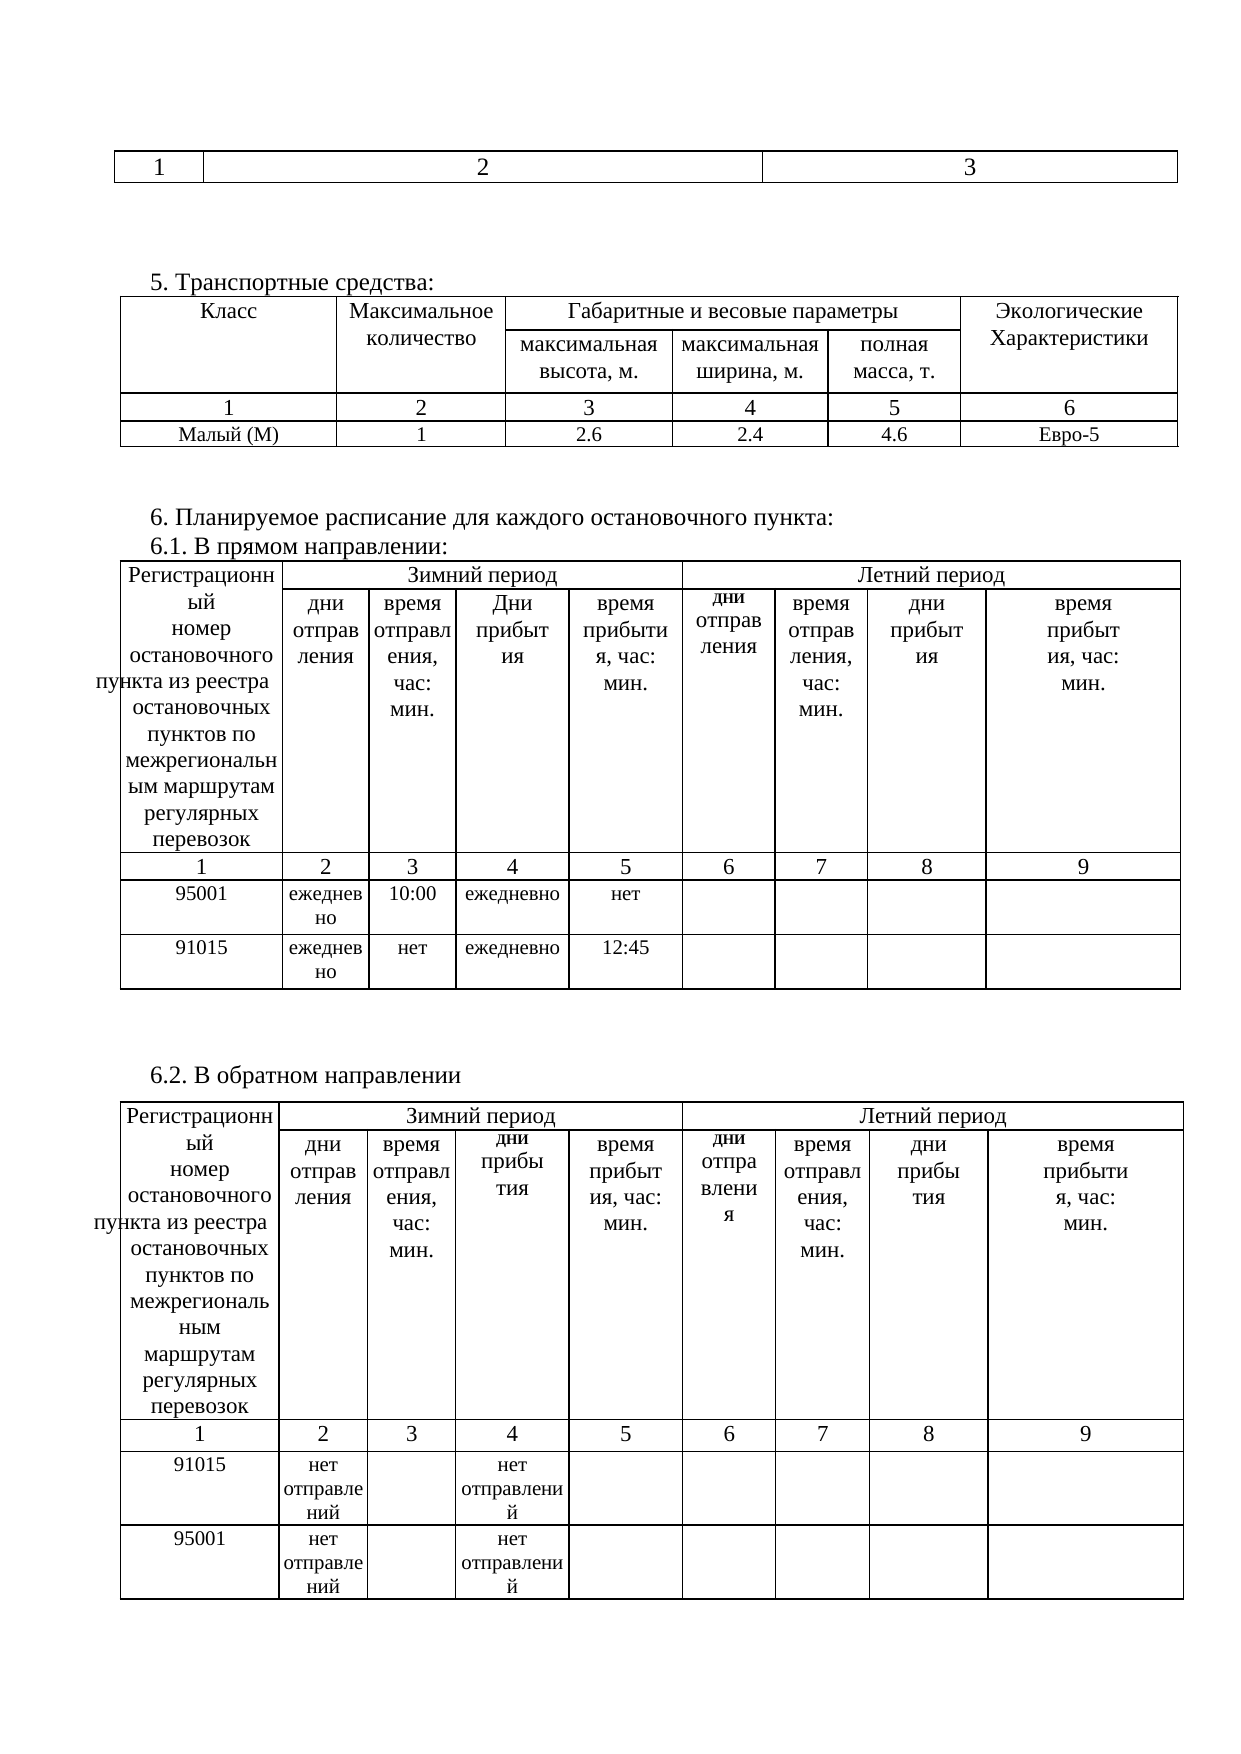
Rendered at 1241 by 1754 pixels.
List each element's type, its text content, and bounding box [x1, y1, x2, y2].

table_header Максимальное количество [337, 297, 505, 392]
table_cell [683, 1526, 775, 1598]
table_cell 95001 [121, 881, 282, 934]
table_cell нет отправлений [280, 1526, 367, 1598]
table_cell [989, 1452, 1183, 1524]
table_cell 10:00 [370, 881, 455, 934]
table_cell ДНИ прибы тия [456, 1131, 568, 1419]
table_cell 2.6 [506, 422, 672, 446]
table_cell 12:45 [570, 935, 682, 988]
table_cell дни отправ ления [283, 590, 368, 851]
table_cell 1 [337, 422, 505, 446]
table_cell [989, 1526, 1183, 1598]
table_cell 5 [570, 853, 682, 879]
table_cell ДНИ отправ ления [683, 590, 774, 851]
table_cell 4 [673, 394, 827, 420]
table_cell 4 [456, 1420, 568, 1451]
table_cell [776, 1526, 869, 1598]
table_cell [683, 881, 774, 934]
table_cell 3 [370, 853, 455, 879]
table_cell [570, 1526, 682, 1598]
table_cell [368, 1526, 455, 1598]
table_cell 3 [368, 1420, 455, 1451]
table_cell время отправл ения, час: мин. [370, 590, 455, 851]
table_cell 2 [337, 394, 505, 420]
table_cell 8 [868, 853, 985, 879]
table_cell 91015 [121, 935, 282, 988]
table_cell Евро-5 [961, 422, 1177, 446]
table_cell ежедневно [283, 881, 368, 934]
table_header Регистрационный номер остановочного пункта из реестра остановочных пунктов по межрегиональным маршрутам регулярных перевозок [121, 1103, 278, 1419]
table_cell [987, 935, 1180, 988]
table_cell время отправл ения, час: мин. [776, 1131, 869, 1419]
table_cell время отправ ления, час: мин. [776, 590, 867, 851]
table_cell [776, 935, 867, 988]
table_header Класс [121, 297, 336, 392]
table_header Экологические Характеристики [961, 297, 1177, 392]
table_cell 1 [121, 394, 336, 420]
table_cell 9 [987, 853, 1180, 879]
table_cell нет отправлений [280, 1452, 367, 1524]
table_cell нет отправлений [456, 1526, 568, 1598]
table_cell [368, 1452, 455, 1524]
table_cell [683, 935, 774, 988]
table_cell 6 [683, 853, 774, 879]
table_cell нет [370, 935, 455, 988]
text 5. Транспортные средства: [150, 267, 1090, 296]
table_cell дни прибы тия [870, 1131, 987, 1419]
table_cell дни прибыт ия [868, 590, 985, 851]
table_cell 3 [763, 152, 1177, 181]
table_cell Дни прибыт ия [457, 590, 568, 851]
table_header Летний период [683, 562, 1180, 588]
table_cell 1 [115, 152, 203, 181]
table_cell время прибыти я, час: мин. [570, 590, 682, 851]
table_cell 91015 [121, 1452, 278, 1524]
table_header Регистрационный номер остановочного пункта из реестра остановочных пунктов по межрегиональным маршрутам регулярных перевозок [121, 562, 282, 851]
table_cell время прибыт ия, час: мин. [570, 1131, 682, 1419]
table_header Зимний период [280, 1103, 682, 1129]
table_cell 6 [683, 1420, 775, 1451]
table_cell нет отправлений [456, 1452, 568, 1524]
table_cell [868, 935, 985, 988]
table_cell 2 [283, 853, 368, 879]
table_cell [570, 1452, 682, 1524]
table_cell нет [570, 881, 682, 934]
table_cell 2 [280, 1420, 367, 1451]
table_cell 1 [121, 853, 282, 879]
table_cell максимальная ширина, м. [673, 331, 827, 392]
table_cell 4 [457, 853, 568, 879]
table_cell [868, 881, 985, 934]
table_cell время отправл ения, час: мин. [368, 1131, 455, 1419]
table_cell 5 [829, 394, 960, 420]
table_cell ежедневно [457, 881, 568, 934]
table_cell 1 [121, 1420, 278, 1451]
table_cell [776, 881, 867, 934]
table_cell 8 [870, 1420, 987, 1451]
table_cell 7 [776, 853, 867, 879]
table_cell 6 [961, 394, 1177, 420]
table_cell 5 [570, 1420, 682, 1451]
table_cell [987, 881, 1180, 934]
table_cell 2 [204, 152, 762, 181]
table_cell ежедневно [283, 935, 368, 988]
table_cell максимальная высота, м. [506, 331, 672, 392]
table_cell [683, 1452, 775, 1524]
text 6.1. В прямом направлении: [150, 531, 1090, 560]
table_cell время прибыт ия, час: мин. [987, 590, 1180, 851]
table_cell ежедневно [457, 935, 568, 988]
table_cell Малый (М) [121, 422, 336, 446]
table_cell [870, 1526, 987, 1598]
table_cell 2.4 [673, 422, 827, 446]
table_header Габаритные и весовые параметры [506, 297, 960, 329]
table_cell время прибыти я, час: мин. [989, 1131, 1183, 1419]
table_header Летний период [683, 1103, 1183, 1129]
table_cell 9 [989, 1420, 1183, 1451]
table_cell 3 [506, 394, 672, 420]
text 6.2. В обратном направлении [150, 1060, 1090, 1088]
table_cell 95001 [121, 1526, 278, 1598]
table_cell полная масса, т. [829, 331, 960, 392]
table_cell 7 [776, 1420, 869, 1451]
table_cell 4.6 [829, 422, 960, 446]
table_cell ДНИ отпра влени я [683, 1131, 775, 1419]
table_header Зимний период [283, 562, 682, 588]
table_cell [870, 1452, 987, 1524]
table_cell дни отправ ления [280, 1131, 367, 1419]
text 6. Планируемое расписание для каждого остановочного пункта: [150, 502, 1090, 531]
table_cell [776, 1452, 869, 1524]
